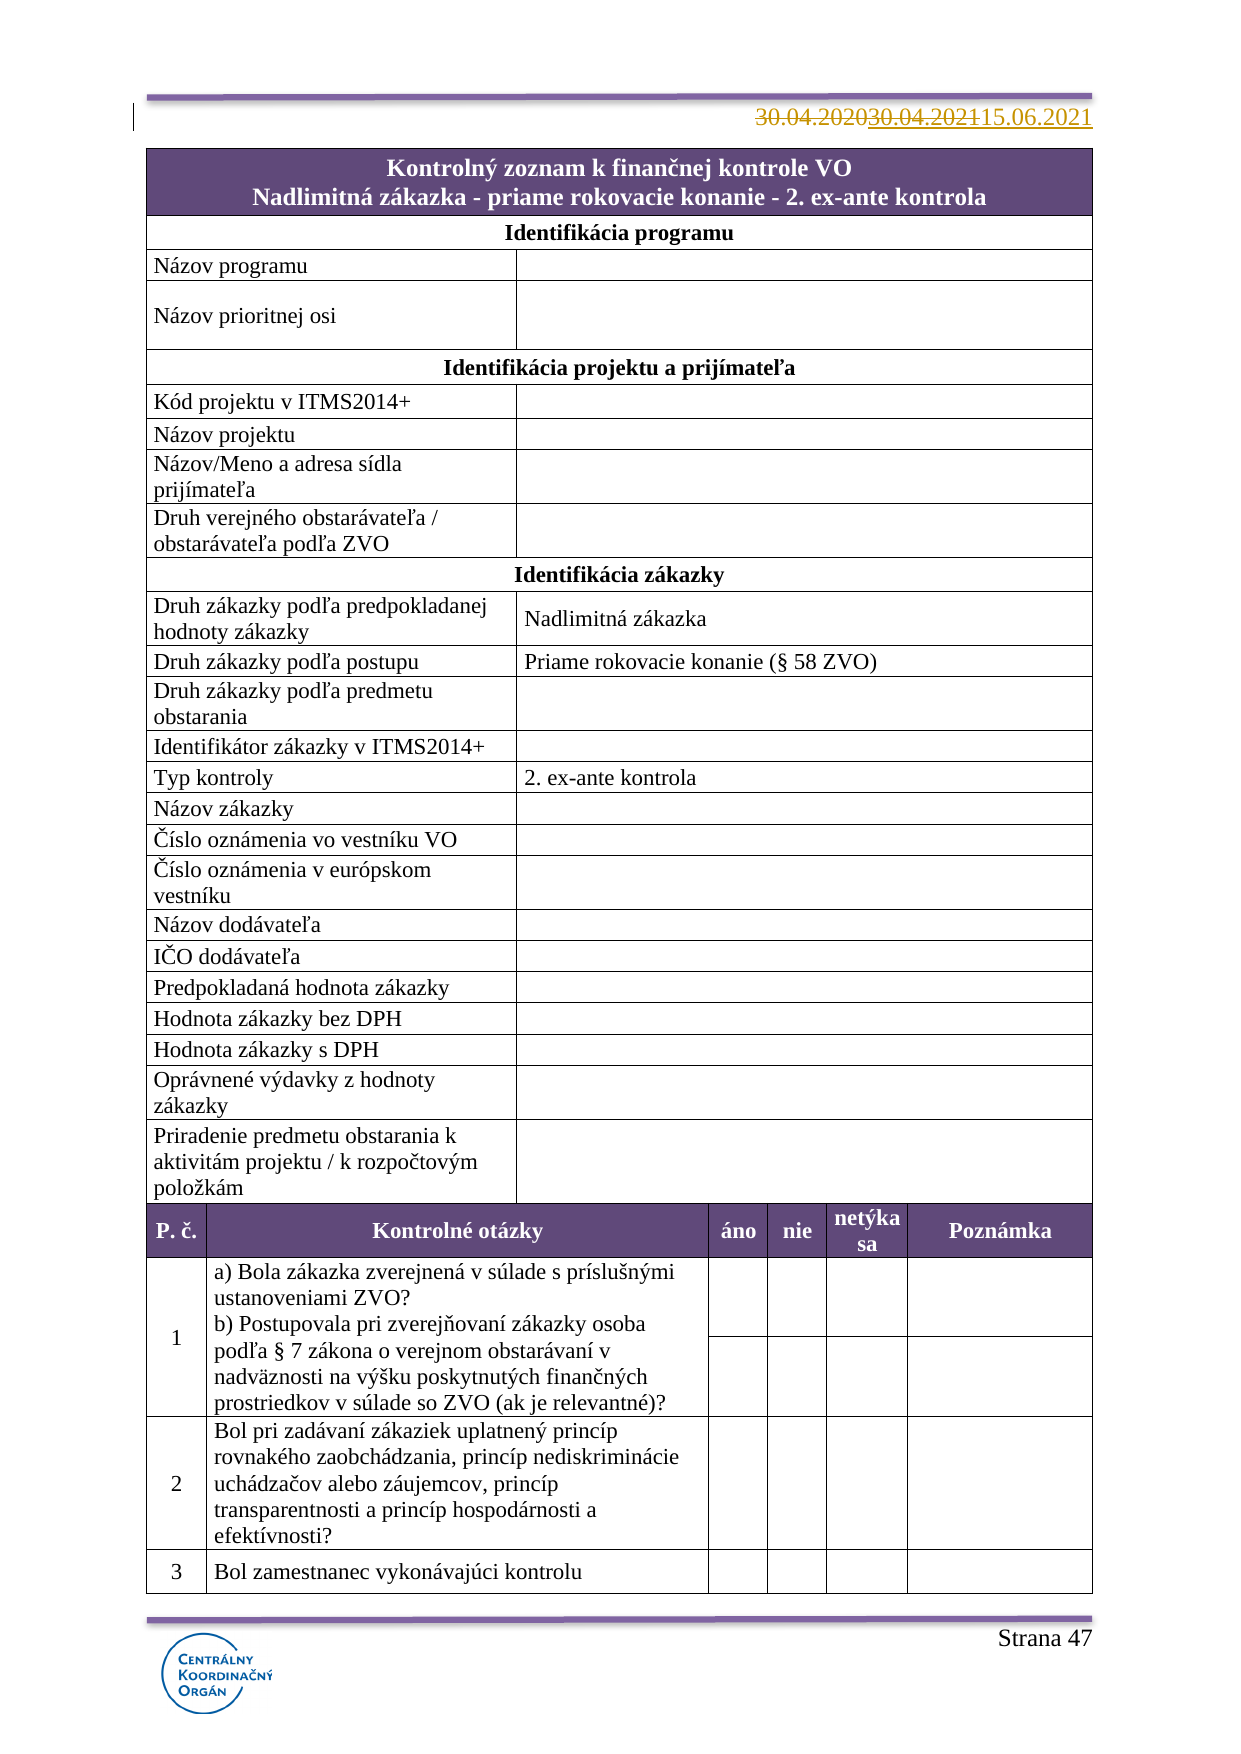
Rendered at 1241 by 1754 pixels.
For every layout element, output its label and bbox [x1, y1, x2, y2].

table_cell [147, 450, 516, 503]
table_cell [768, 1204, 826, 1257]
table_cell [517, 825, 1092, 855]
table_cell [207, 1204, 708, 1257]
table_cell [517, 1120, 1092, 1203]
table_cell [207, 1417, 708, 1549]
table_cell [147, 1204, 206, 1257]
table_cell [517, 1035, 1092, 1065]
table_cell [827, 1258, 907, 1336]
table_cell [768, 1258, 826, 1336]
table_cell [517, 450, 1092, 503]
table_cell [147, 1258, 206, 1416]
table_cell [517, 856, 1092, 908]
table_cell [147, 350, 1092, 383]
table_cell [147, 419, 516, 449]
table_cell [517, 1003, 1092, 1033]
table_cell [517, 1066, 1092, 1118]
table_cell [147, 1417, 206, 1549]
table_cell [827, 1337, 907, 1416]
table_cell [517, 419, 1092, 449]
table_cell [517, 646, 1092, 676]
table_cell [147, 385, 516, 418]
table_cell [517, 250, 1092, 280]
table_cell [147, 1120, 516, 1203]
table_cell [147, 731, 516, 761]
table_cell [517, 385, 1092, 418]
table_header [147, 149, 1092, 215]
picture [159, 1631, 272, 1713]
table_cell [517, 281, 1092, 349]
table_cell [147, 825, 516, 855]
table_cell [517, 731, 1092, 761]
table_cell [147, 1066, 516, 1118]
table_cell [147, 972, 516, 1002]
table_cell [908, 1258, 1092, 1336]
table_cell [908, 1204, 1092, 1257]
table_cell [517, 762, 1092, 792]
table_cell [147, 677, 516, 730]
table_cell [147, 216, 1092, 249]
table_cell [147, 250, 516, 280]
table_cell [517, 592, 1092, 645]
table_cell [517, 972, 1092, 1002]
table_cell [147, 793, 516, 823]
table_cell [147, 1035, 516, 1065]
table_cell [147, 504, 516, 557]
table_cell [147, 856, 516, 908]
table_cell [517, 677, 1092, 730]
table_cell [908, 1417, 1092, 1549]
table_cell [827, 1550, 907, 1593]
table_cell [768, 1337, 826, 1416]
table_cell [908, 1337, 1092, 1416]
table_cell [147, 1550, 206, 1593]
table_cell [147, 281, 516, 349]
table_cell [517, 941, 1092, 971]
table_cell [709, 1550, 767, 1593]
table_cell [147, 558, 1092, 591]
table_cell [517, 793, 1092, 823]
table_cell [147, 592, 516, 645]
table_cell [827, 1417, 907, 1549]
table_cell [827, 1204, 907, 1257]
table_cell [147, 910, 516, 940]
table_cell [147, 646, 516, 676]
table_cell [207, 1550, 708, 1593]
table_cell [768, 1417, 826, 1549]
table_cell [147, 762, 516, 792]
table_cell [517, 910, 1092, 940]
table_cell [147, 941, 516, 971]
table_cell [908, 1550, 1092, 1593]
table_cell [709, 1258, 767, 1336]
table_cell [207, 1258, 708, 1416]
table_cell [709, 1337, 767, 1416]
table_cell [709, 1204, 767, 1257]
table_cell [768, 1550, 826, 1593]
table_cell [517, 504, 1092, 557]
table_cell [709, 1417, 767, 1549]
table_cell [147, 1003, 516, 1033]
